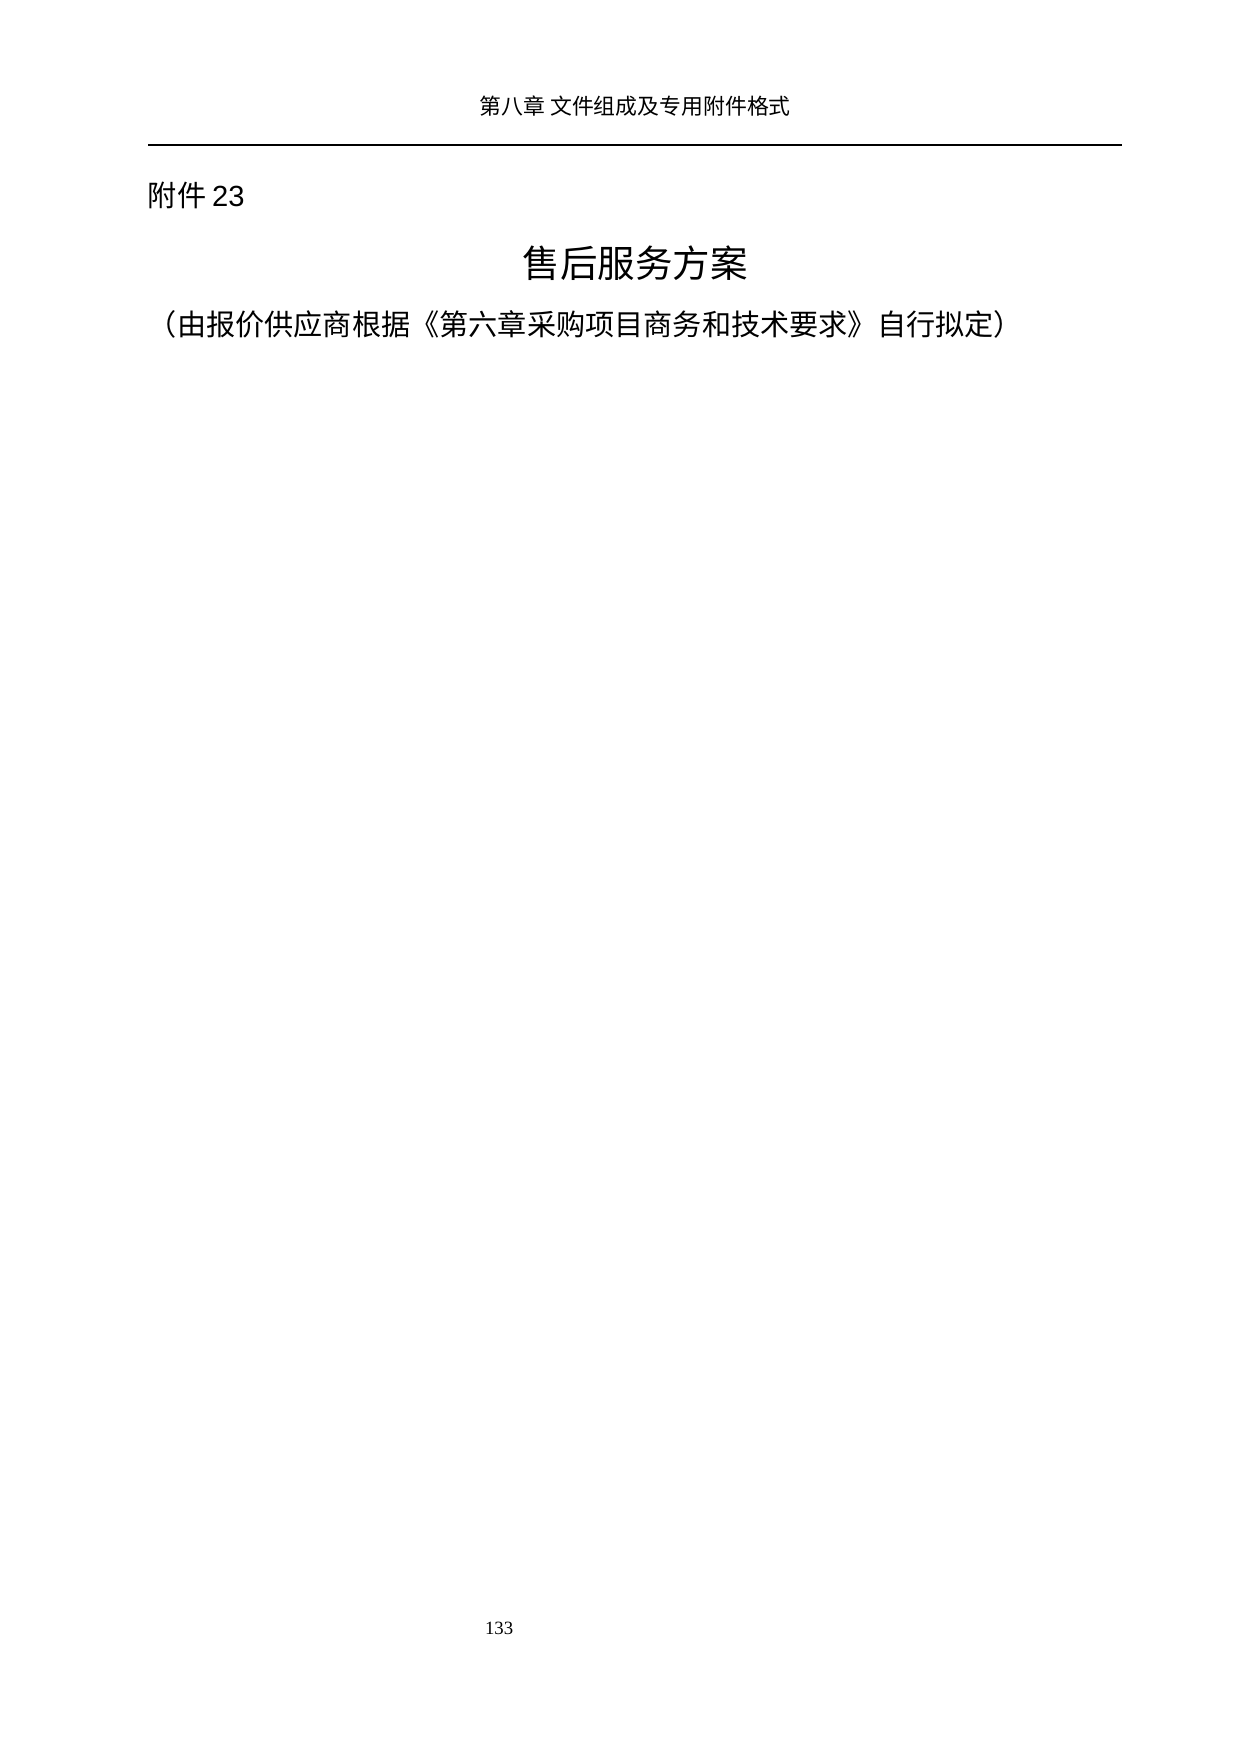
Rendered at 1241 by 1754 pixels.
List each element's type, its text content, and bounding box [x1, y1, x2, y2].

subtitle 附件23 [148, 160, 1122, 218]
text 售后服务方案 [148, 231, 1122, 289]
text （由报价供应商根据《第六章采购项目商务和技术要求》自行拟定） [148, 302, 1122, 344]
